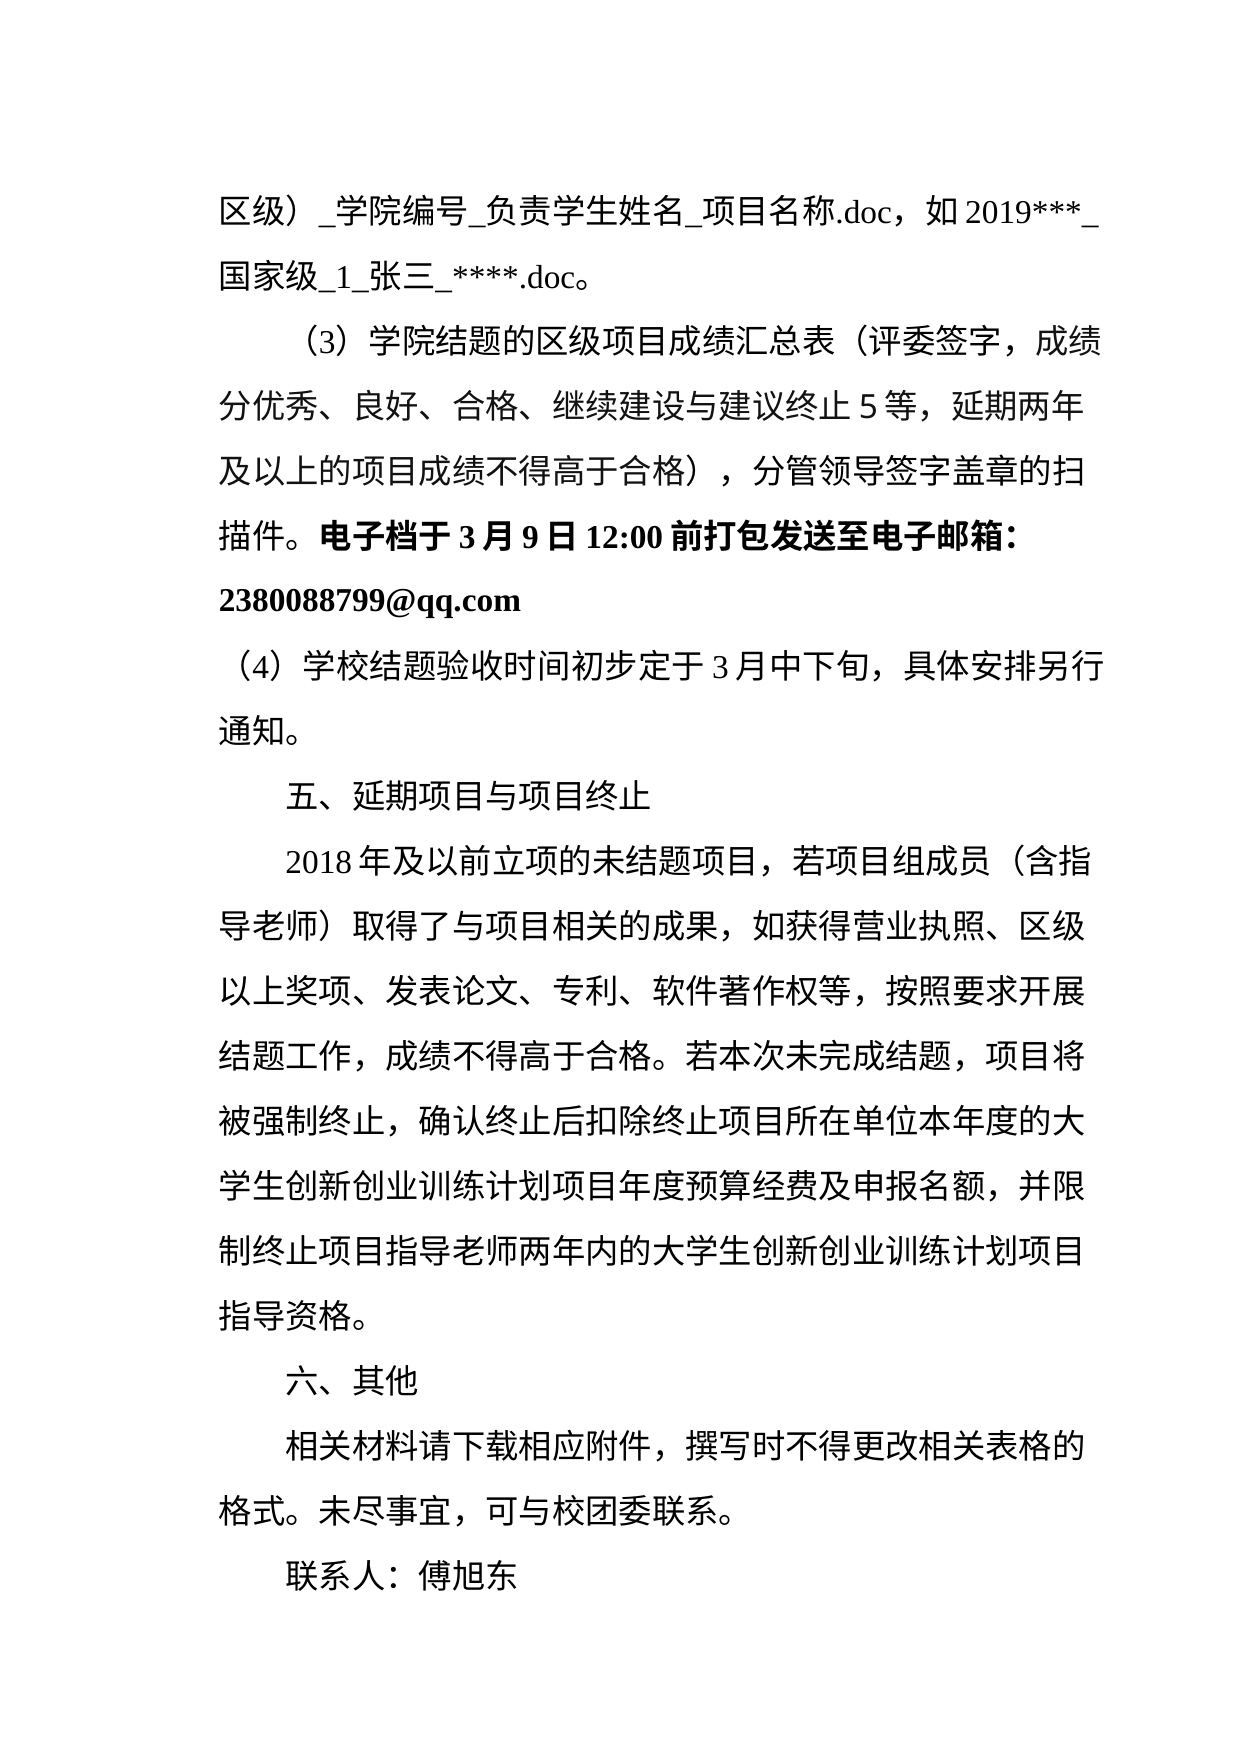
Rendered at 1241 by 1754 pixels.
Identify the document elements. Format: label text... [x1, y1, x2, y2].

text 六、其他 [218, 1347, 1104, 1412]
text （3）学院结题的区级项目成绩汇总表（评委签字，成绩分优秀、良好、合格、继续建设与建议终止5等，延期两年及以上的项目成绩不得高于合格），分管领导签字盖章的扫描件。电子档于3月9日12:00前打包发送至电子邮箱： [218, 307, 1104, 567]
text 相关材料请下载相应附件，撰写时不得更改相关表格的格式。未尽事宜，可与校团委联系。 [218, 1412, 1104, 1542]
text 2380088799@qq.com [218, 567, 1104, 632]
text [218, 177, 1104, 307]
text 五、延期项目与项目终止 [218, 762, 1104, 827]
text 2018年及以前立项的未结题项目，若项目组成员（含指导老师）取得了与项目相关的成果，如获得营业执照、区级以上奖项、发表论文、专利、软件著作权等，按照要求开展结题工作，成绩不得高于合格。若本次未完成结题，项目将被强制终止，确认终止后扣除终止项目所在单位本年度的大学生创新创业训练计划项目年度预算经费及申报名额，并限制终止项目指导老师两年内的大学生创新创业训练计划项目指导资格。 [218, 827, 1104, 1347]
text 联系人：傅旭东 [218, 1542, 1104, 1607]
list （4）学校结题验收时间初步定于3月中下旬，具体安排另行通知。 [218, 632, 1104, 762]
